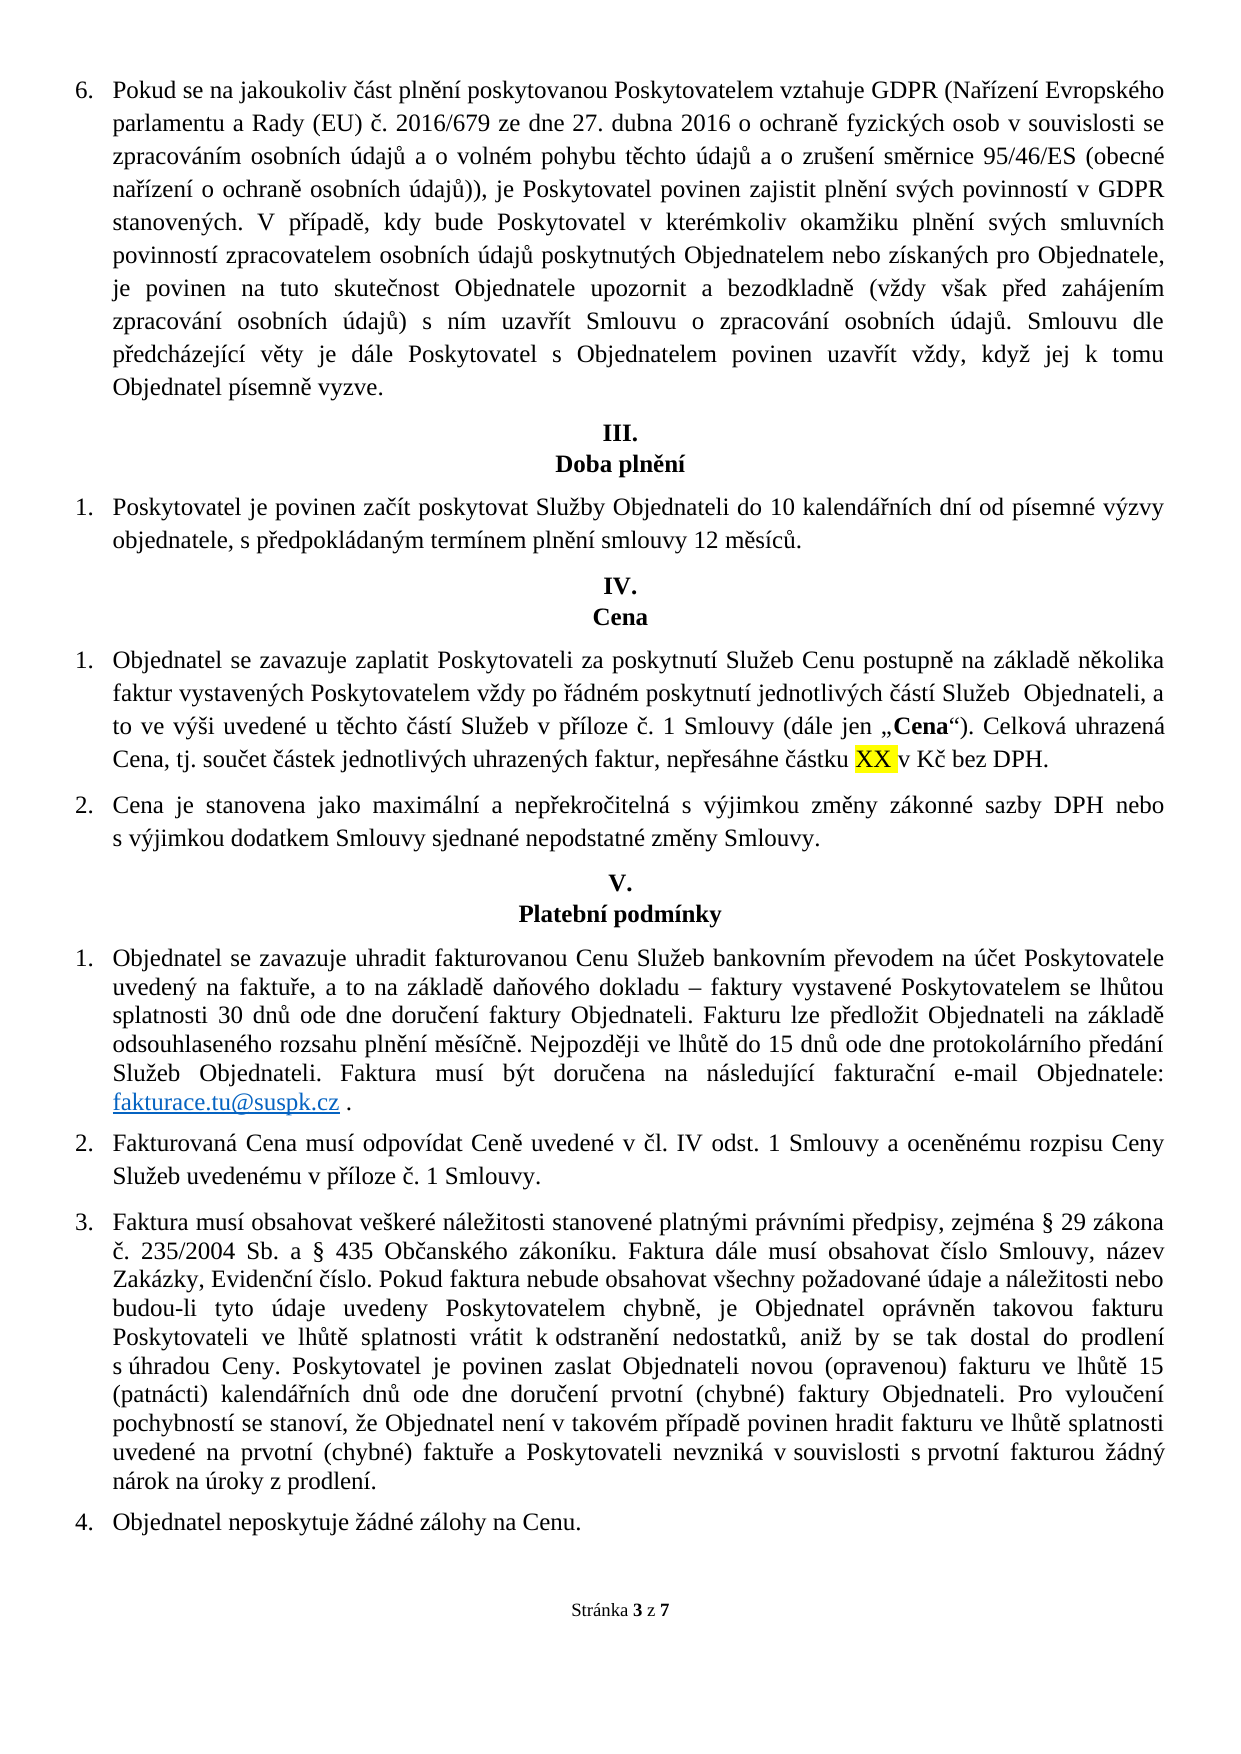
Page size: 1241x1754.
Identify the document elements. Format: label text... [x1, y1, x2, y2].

text V. [75, 868, 1165, 897]
list Objednatel se zavazuje zaplatit Poskytovateli za poskytnutí Služeb Cenu postupně na základě několika faktur vystavených Poskytovatelem vždy po řádném poskytnutí jednotlivých částí Služeb Objednateli, a to ve výši uvedené u těchto částí Služeb v příloze č. 1 Smlouvy (dále jen „Cena“). Celková uhrazená Cena, tj. součet částek jednotlivých uhrazených faktur, nepřesáhne částku XX v Kč bez DPH. [75, 645, 1165, 773]
list Poskytovatel je povinen začít poskytovat Služby Objednateli do 10 kalendářních dní od písemné výzvy objednatele, s předpokládaným termínem plnění smlouvy 12 měsíců. [75, 492, 1165, 554]
list Cena je stanovena jako maximální a nepřekročitelná s výjimkou změny zákonné sazby DPH nebo s výjimkou dodatkem Smlouvy sjednané nepodstatné změny Smlouvy. [75, 790, 1165, 852]
list Faktura musí obsahovat veškeré náležitosti stanovené platnými právními předpisy, zejména § 29 zákona č. 235/2004 Sb. a § 435 Občanského zákoníku. Faktura dále musí obsahovat číslo Smlouvy, název Zakázky, Evidenční číslo. Pokud faktura nebude obsahovat všechny požadované údaje a náležitosti nebo budou-li tyto údaje uvedeny Poskytovatelem chybně, je Objednatel oprávněn takovou fakturu Poskytovateli ve lhůtě splatnosti vrátit k odstranění nedostatků, aniž by se tak dostal do prodlení s úhradou Ceny. Poskytovatel je povinen zaslat Objednateli novou (opravenou) fakturu ve lhůtě 15 (patnácti) kalendářních dnů ode dne doručení prvotní (chybné) faktury Objednateli. Pro vyloučení pochybností se stanoví, že Objednatel není v takovém případě povinen hradit fakturu ve lhůtě splatnosti uvedené na prvotní (chybné) faktuře a Poskytovateli nevzniká v souvislosti s prvotní fakturou žádný nárok na úroky z prodlení. [75, 1207, 1165, 1494]
text III. [75, 418, 1165, 446]
text Cena [75, 602, 1165, 631]
list Pokud se na jakoukoliv část plnění poskytovanou Poskytovatelem vztahuje GDPR (Nařízení Evropského parlamentu a Rady (EU) č. 2016/679 ze dne 27. dubna 2016 o ochraně fyzických osob v souvislosti se zpracováním osobních údajů a o volném pohybu těchto údajů a o zrušení směrnice 95/46/ES (obecné nařízení o ochraně osobních údajů)), je Poskytovatel povinen zajistit plnění svých povinností v GDPR stanovených. V případě, kdy bude Poskytovatel v kterémkoliv okamžiku plnění svých smluvních povinností zpracovatelem osobních údajů poskytnutých Objednatelem nebo získaných pro Objednatele, je povinen na tuto skutečnost Objednatele upozornit a bezodkladně (vždy však před zahájením zpracování osobních údajů) s ním uzavřít Smlouvu o zpracování osobních údajů. Smlouvu dle předcházející věty je dále Poskytovatel s Objednatelem povinen uzavřít vždy, když jej k tomu Objednatel písemně vyzve. [75, 75, 1165, 401]
text Platební podmínky [75, 899, 1165, 928]
list Fakturovaná Cena musí odpovídat Ceně uvedené v čl. IV odst. 1 Smlouvy a oceněnému rozpisu Ceny Služeb uvedenému v příloze č. 1 Smlouvy. [75, 1128, 1165, 1190]
list Objednatel neposkytuje žádné zálohy na Cenu. [75, 1507, 1165, 1536]
text IV. [75, 571, 1165, 599]
text Doba plnění [75, 449, 1165, 477]
list Objednatel se zavazuje uhradit fakturovanou Cenu Služeb bankovním převodem na účet Poskytovatele uvedený na faktuře, a to na základě daňového dokladu – faktury vystavené Poskytovatelem se lhůtou splatnosti 30 dnů ode dne doručení faktury Objednateli. Fakturu lze předložit Objednateli na základě odsouhlaseného rozsahu plnění měsíčně. Nejpozději ve lhůtě do 15 dnů ode dne protokolárního předání Služeb Objednateli. Faktura musí být doručena na následující fakturační e-mail Objednatele: fakturace.tu@suspk.cz . [75, 943, 1165, 1116]
